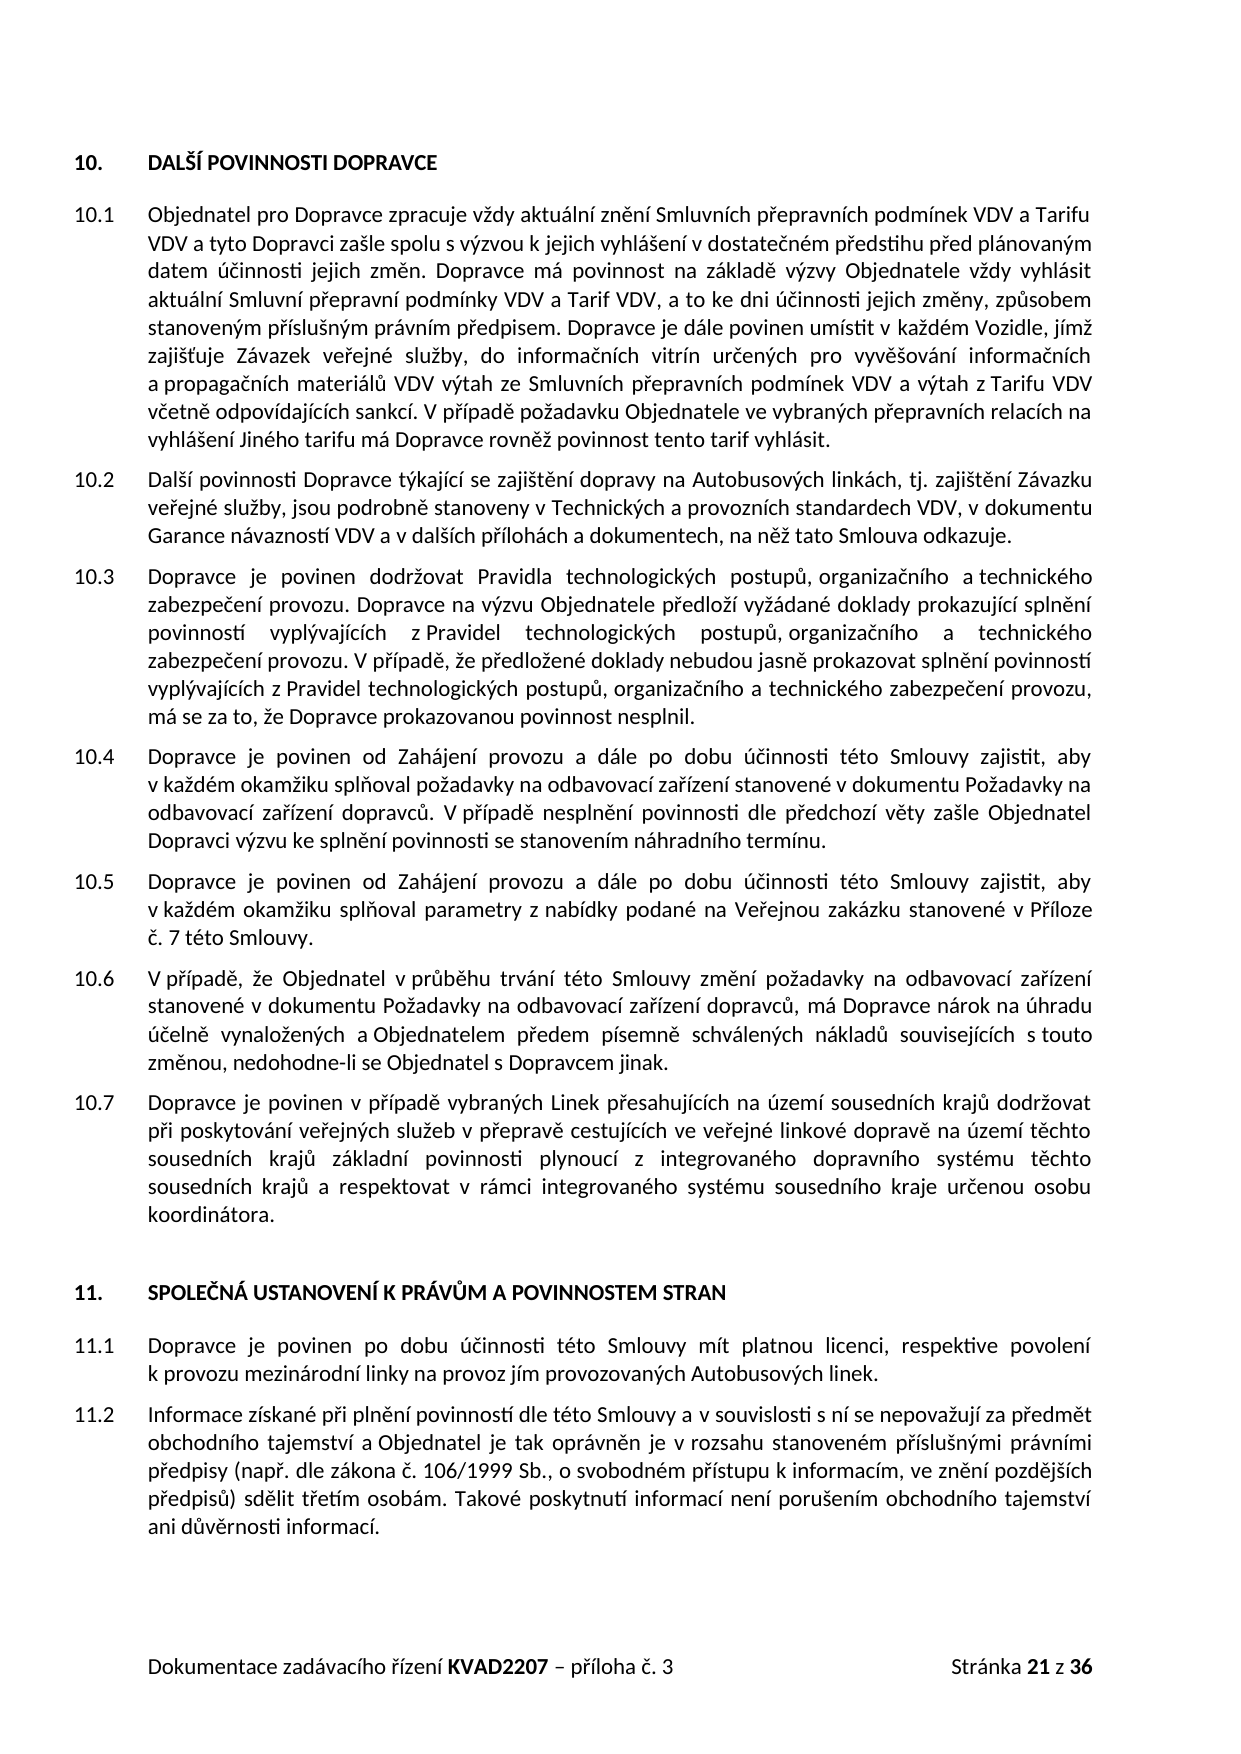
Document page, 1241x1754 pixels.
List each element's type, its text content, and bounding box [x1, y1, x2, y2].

subtitle Další povinnosti Dopravce [74, 148, 1093, 176]
text Dopravce je povinen po dobu účinnosti této Smlouvy mít platnou licenci, respektive povolení k provozu mezinárodní linky na provoz jím provozovaných Autobusových linek. [74, 1331, 1093, 1387]
text Dopravce je povinen od Zahájení provozu a dále po dobu účinnosti této Smlouvy zajistit, aby v každém okamžiku splňoval parametry z nabídky podané na Veřejnou zakázku stanovené v Příloze č. 7 této Smlouvy. [74, 867, 1093, 951]
text Objednatel pro Dopravce zpracuje vždy aktuální znění Smluvních přepravních podmínek VDV a Tarifu VDV a tyto Dopravci zašle spolu s výzvou k jejich vyhlášení v dostatečném předstihu před plánovaným datem účinnosti jejich změn. Dopravce má povinnost na základě výzvy Objednatele vždy vyhlásit aktuální Smluvní přepravní podmínky VDV a Tarif VDV, a to ke dni účinnosti jejich změny, způsobem stanoveným příslušným právním předpisem. Dopravce je dále povinen umístit v každém Vozidle, jímž zajišťuje Závazek veřejné služby, do informačních vitrín určených pro vyvěšování informačních a propagačních materiálů VDV výtah ze Smluvních přepravních podmínek VDV a výtah z Tarifu VDV včetně odpovídajících sankcí. V případě požadavku Objednatele ve vybraných přepravních relacích na vyhlášení Jiného tarifu má Dopravce rovněž povinnost tento tarif vyhlásit. [74, 201, 1093, 453]
text Dopravce je povinen od Zahájení provozu a dále po dobu účinnosti této Smlouvy zajistit, aby v každém okamžiku splňoval požadavky na odbavovací zařízení stanovené v dokumentu Požadavky na odbavovací zařízení dopravců. V případě nesplnění povinnosti dle předchozí věty zašle Objednatel Dopravci výzvu ke splnění povinnosti se stanovením náhradního termínu. [74, 742, 1093, 854]
text Další povinnosti Dopravce týkající se zajištění dopravy na Autobusových linkách, tj. zajištění Závazku veřejné služby, jsou podrobně stanoveny v Technických a provozních standardech VDV, v dokumentu Garance návazností VDV a v dalších přílohách a dokumentech, na něž tato Smlouva odkazuje. [74, 465, 1093, 549]
text Dopravce je povinen v případě vybraných Linek přesahujících na území sousedních krajů dodržovat při poskytování veřejných služeb v přepravě cestujících ve veřejné linkové dopravě na území těchto sousedních krajů základní povinnosti plynoucí z integrovaného dopravního systému těchto sousedních krajů a respektovat v rámci integrovaného systému sousedního kraje určenou osobu koordinátora. [74, 1088, 1093, 1228]
text Informace získané při plnění povinností dle této Smlouvy a v souvislosti s ní se nepovažují za předmět obchodního tajemství a Objednatel je tak oprávněn je v rozsahu stanoveném příslušnými právními předpisy (např. dle zákona č. 106/1999 Sb., o svobodném přístupu k informacím, ve znění pozdějších předpisů) sdělit třetím osobám. Takové poskytnutí informací není porušením obchodního tajemství ani důvěrnosti informací. [74, 1400, 1093, 1540]
text V případě, že Objednatel v průběhu trvání této Smlouvy změní požadavky na odbavovací zařízení stanovené v dokumentu Požadavky na odbavovací zařízení dopravců, má Dopravce nárok na úhradu účelně vynaložených a Objednatelem předem písemně schválených nákladů souvisejících s touto změnou, nedohodne-li se Objednatel s Dopravcem jinak. [74, 964, 1093, 1076]
text Dopravce je povinen dodržovat Pravidla technologických postupů, organizačního a technického zabezpečení provozu. Dopravce na výzvu Objednatele předloží vyžádané doklady prokazující splnění povinností vyplývajících z Pravidel technologických postupů, organizačního a technického zabezpečení provozu. V případě, že předložené doklady nebudou jasně prokazovat splnění povinností vyplývajících z Pravidel technologických postupů, organizačního a technického zabezpečení provozu, má se za to, že Dopravce prokazovanou povinnost nesplnil. [74, 562, 1093, 730]
subtitle Společná ustanovení k právům a povinnostem Stran [74, 1278, 1093, 1306]
